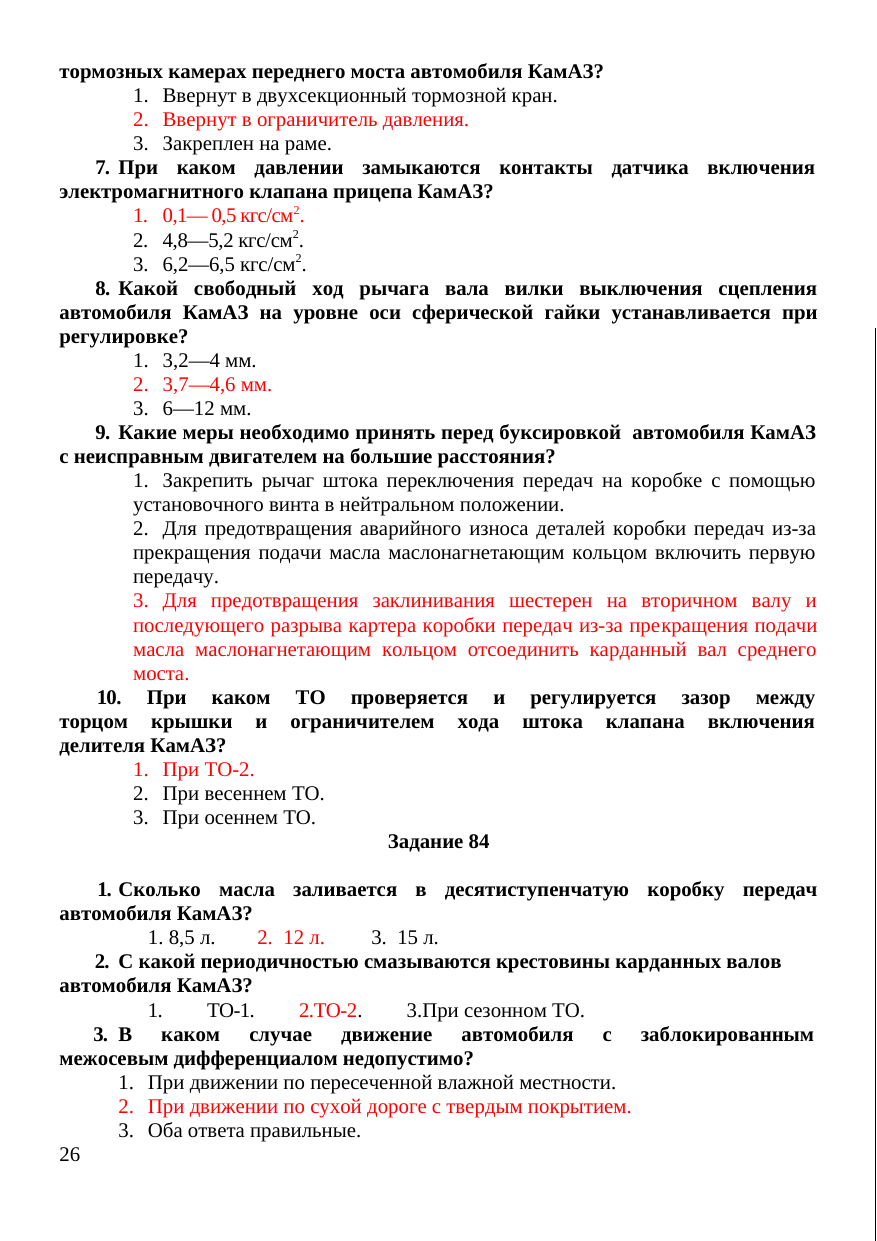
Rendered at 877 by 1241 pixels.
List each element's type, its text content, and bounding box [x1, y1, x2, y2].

list ТО-1. 2.ТО-2. 3.При сезонном ТО. [148, 997, 818, 1022]
list Ввернут в ограничитель давления. [133, 107, 818, 131]
list 3,2—4 мм. [133, 348, 818, 372]
list Оба ответа правильные. [118, 1118, 818, 1142]
text Задание 84 [59, 829, 818, 853]
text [59, 59, 818, 83]
list Ввернут в двухсекционный тормозной кран. [133, 83, 818, 107]
list При осеннем ТО. [133, 805, 818, 829]
list 6,2—6,5 кгс/см2. [133, 252, 818, 276]
list При движении по сухой дороге с твердым покрытием. [118, 1094, 818, 1118]
text 3. В каком случае движение автомобиля с заблокированным межосевым дифференциалом недопустимо? [59, 1022, 815, 1070]
text 1. . 2. . 3. . [118, 925, 818, 949]
list Закреплен на раме. [133, 131, 818, 155]
list Для предотвращения заклинивания шестерен на вторичном валу и последующего разрыва картера коробки передач из-за прекращения подачи масла маслонагнетающим кольцом отсоединить карданный вал среднего моста. [133, 588, 817, 685]
list При весеннем ТО. [133, 781, 818, 805]
text 7. При каком давлении замыкаются контакты датчика включения электромагнитного клапана прицепа КамАЗ? [59, 155, 815, 203]
list 6—12 мм. [133, 396, 818, 420]
list 3,7—4,6 мм. [133, 372, 818, 396]
text 10. При каком ТО проверяется и регулируется зазор между торцом крышки и ограничителем хода штока клапана включения делителя КамАЗ? [59, 685, 815, 757]
list 0,1— 0,5 кгс/см2. [133, 203, 818, 227]
text 1. Сколько масла заливается в десятиступенчатую коробку передач автомобиля КамАЗ? [59, 877, 818, 925]
list Для предотвращения аварийного износа деталей коробки передач из-за прекращения подачи масла маслонагнетающим кольцом включить первую передачу. [133, 516, 816, 588]
text 2. С какой периодичностью смазываются крестовины карданных валов автомобиля КамАЗ? [59, 949, 818, 997]
list При ТО-2. [133, 757, 818, 781]
text 9. Какие меры необходимо принять перед буксировкой автомобиля КамАЗ с неисправным двигателем на большие расстояния? [59, 420, 817, 468]
list 4,8—5,2 кгс/см2. [133, 227, 818, 252]
list Закрепить рычаг штока переключения передач на коробке с помощью установочного винта в нейтральном положении. [133, 468, 816, 516]
list При движении по пересеченной влажной местности. [118, 1070, 818, 1094]
text 8. Какой свободный ход рычага вала вилки выключения сцепления автомобиля КамАЗ на уровне оси сферической гайки устанавливается при регулировке? [59, 276, 818, 348]
